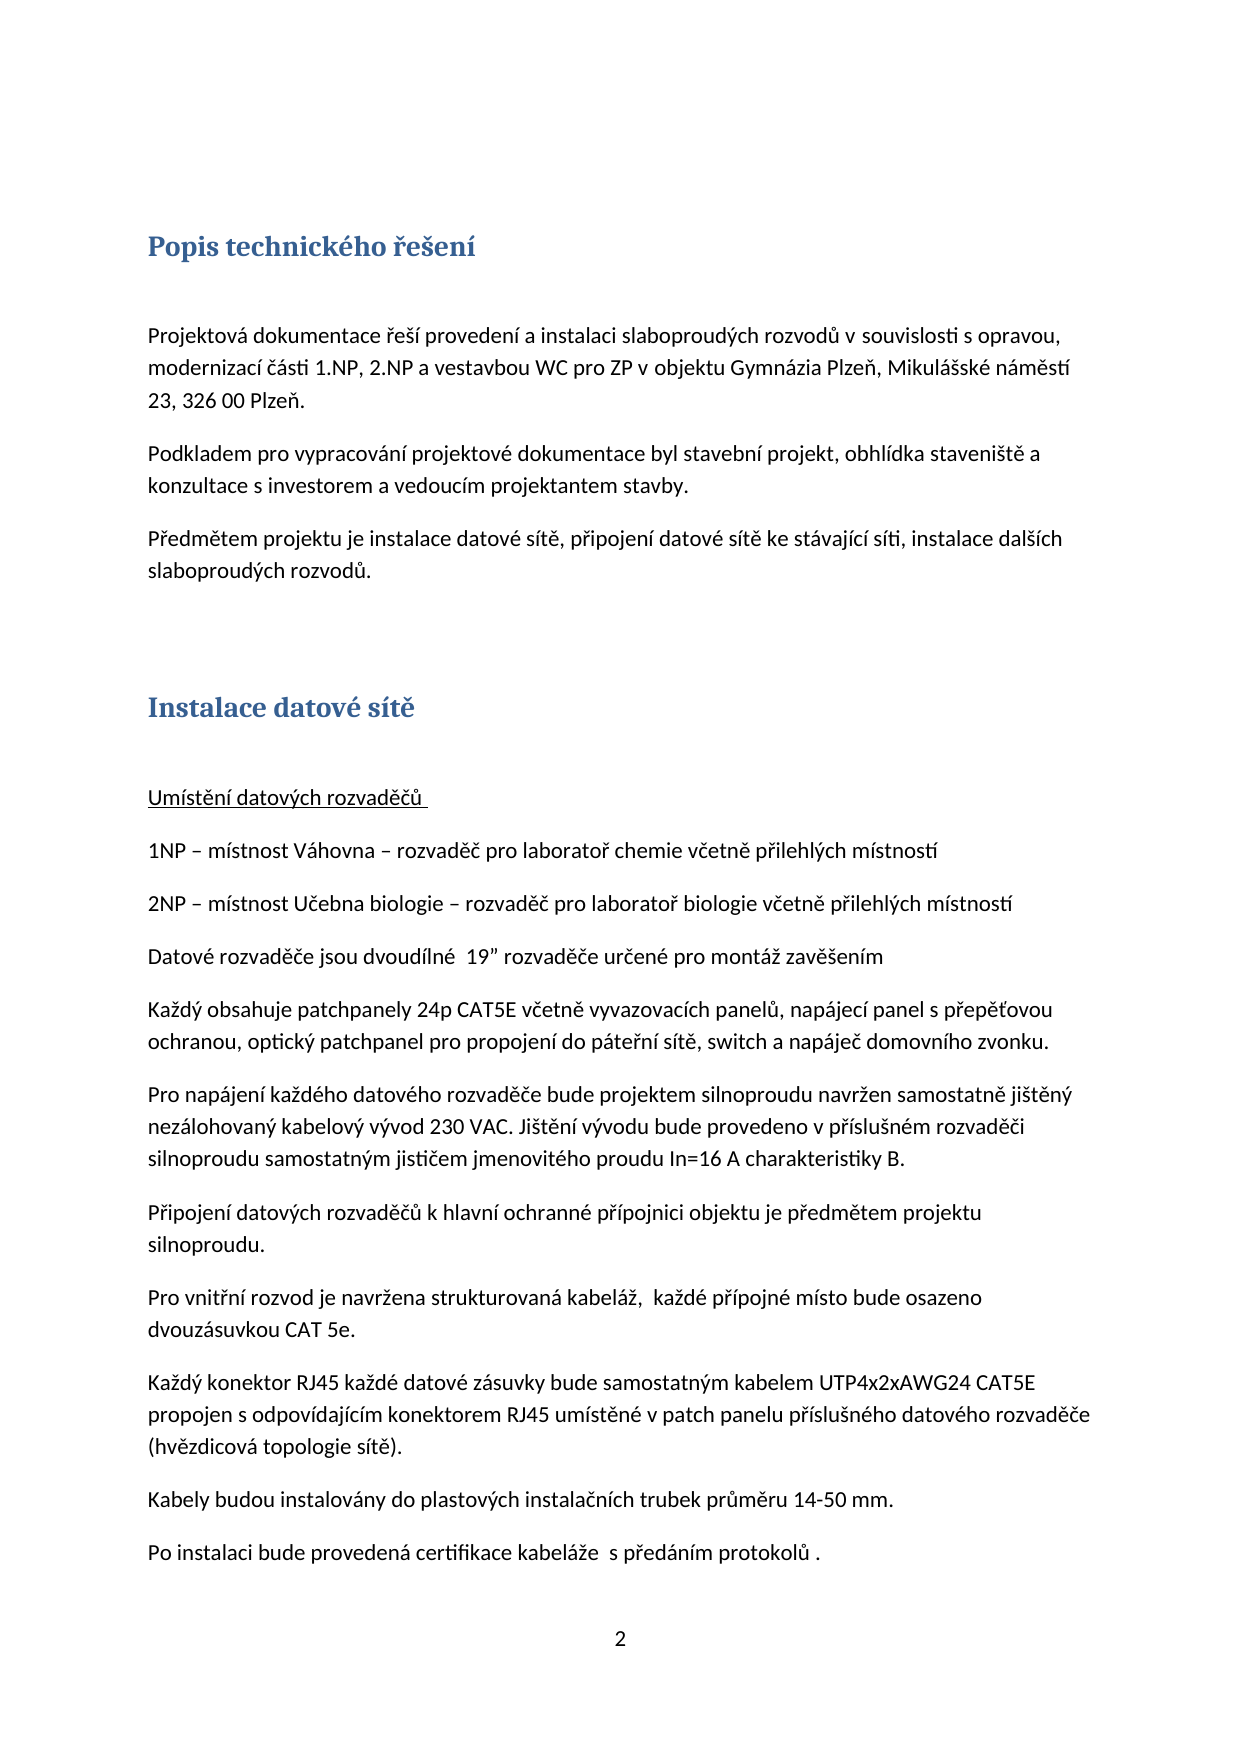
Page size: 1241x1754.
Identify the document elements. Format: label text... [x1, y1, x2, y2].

text Pro vnitřní rozvod je navržena strukturovaná kabeláž, každé přípojné místo bude osazeno dvouzásuvkou CAT 5e. [148, 1283, 1093, 1343]
text Každý konektor RJ45 každé datové zásuvky bude samostatným kabelem UTP4x2xAWG24 CAT5E propojen s odpovídajícím konektorem RJ45 umístěné v patch panelu příslušného datového rozvaděče (hvězdicová topologie sítě). [148, 1368, 1093, 1460]
text Umístění datových rozvaděčů [148, 783, 1093, 811]
text Po instalaci bude provedená certifikace kabeláže s předáním protokolů . [148, 1538, 1093, 1566]
text Datové rozvaděče jsou dvoudílné 19” rozvaděče určené pro montáž zavěšením [148, 942, 1093, 970]
text 1NP – místnost Váhovna – rozvaděč pro laboratoř chemie včetně přilehlých místností [148, 836, 1093, 864]
subtitle Popis technického řešení [148, 230, 1093, 263]
subtitle Instalace datové sítě [148, 691, 1093, 725]
text Předmětem projektu je instalace datové sítě, připojení datové sítě ke stávající síti, instalace dalších slaboproudých rozvodů. [148, 524, 1093, 584]
text Podkladem pro vypracování projektové dokumentace byl stavební projekt, obhlídka staveniště a konzultace s investorem a vedoucím projektantem stavby. [148, 439, 1093, 499]
text Projektová dokumentace řeší provedení a instalaci slaboproudých rozvodů v souvislosti s opravou, modernizací části 1.NP, 2.NP a vestavbou WC pro ZP v objektu Gymnázia Plzeň, Mikulášské náměstí 23, 326 00 Plzeň. [148, 321, 1093, 414]
text Každý obsahuje patchpanely 24p CAT5E včetně vyvazovacích panelů, napájecí panel s přepěťovou ochranou, optický patchpanel pro propojení do páteřní sítě, switch a napáječ domovního zvonku. [148, 995, 1093, 1055]
text Pro napájení každého datového rozvaděče bude projektem silnoproudu navržen samostatně jištěný nezálohovaný kabelový vývod 230 VAC. Jištění vývodu bude provedeno v příslušném rozvaděči silnoproudu samostatným jističem jmenovitého proudu In=16 A charakteristiky B. [148, 1080, 1093, 1173]
text 2NP – místnost Učebna biologie – rozvaděč pro laboratoř biologie včetně přilehlých místností [148, 889, 1093, 917]
text Připojení datových rozvaděčů k hlavní ochranné přípojnici objektu je předmětem projektu silnoproudu. [148, 1198, 1093, 1258]
text Kabely budou instalovány do plastových instalačních trubek průměru 14-50 mm. [148, 1485, 1093, 1513]
